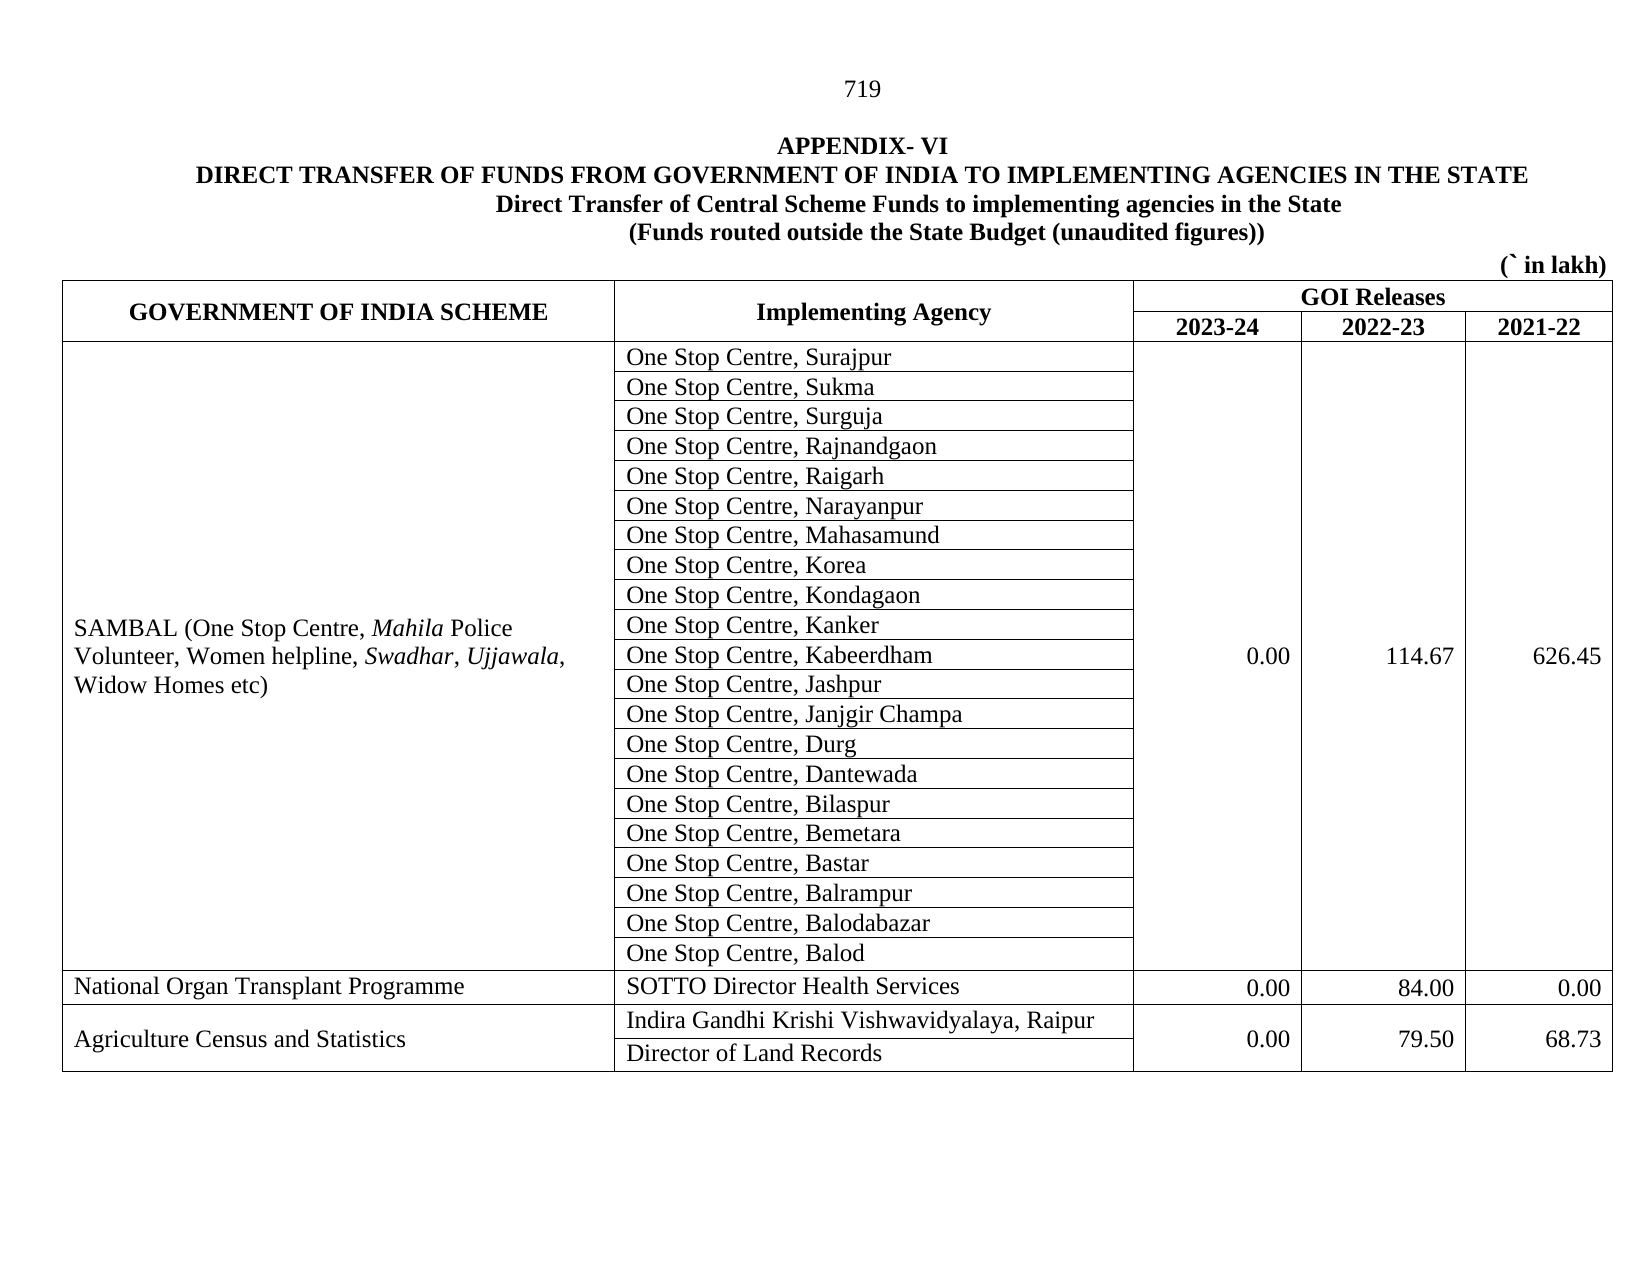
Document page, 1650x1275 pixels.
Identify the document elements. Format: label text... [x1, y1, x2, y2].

table_cell One Stop Centre, Durg [615, 729, 1133, 758]
table_cell One Stop Centre, Raigarh [615, 461, 1133, 490]
text (` in lakh) [1350, 246, 1650, 280]
table_cell One Stop Centre, Bemetara [615, 819, 1133, 847]
table_cell One Stop Centre, Dantewada [615, 759, 1133, 788]
table_cell One Stop Centre, Janjgir Champa [615, 699, 1133, 728]
table_cell One Stop Centre, Narayanpur [615, 491, 1133, 519]
table_cell 2023-24 [1134, 312, 1301, 341]
table_cell 2021-22 [1466, 312, 1612, 341]
table_cell One Stop Centre, Bilaspur [615, 789, 1133, 817]
table_cell One Stop Centre, Rajnandgaon [615, 431, 1133, 460]
table_cell 0.00 [1466, 971, 1612, 1004]
table_cell Director of Land Records [615, 1039, 1133, 1071]
table_cell 0.00 [1134, 342, 1301, 970]
table_cell National Organ Transplant Programme [63, 971, 614, 1004]
table_cell One Stop Centre, Surguja [615, 401, 1133, 430]
table_cell One Stop Centre, Kondagaon [615, 580, 1133, 609]
table_cell One Stop Centre, Balod [615, 938, 1133, 970]
table_cell One Stop Centre, Bastar [615, 848, 1133, 877]
text (Funds routed outside the State Budget (unaudited figures)) [150, 217, 1650, 246]
text Direct Transfer of Central Scheme Funds to implementing agencies in the State [94, 189, 1650, 217]
table_header GOVERNMENT OF INDIA SCHEME [63, 281, 614, 341]
table_cell One Stop Centre, Jashpur [615, 670, 1133, 698]
table_cell One Stop Centre, Mahasamund [615, 521, 1133, 549]
table_header Implementing Agency [615, 281, 1133, 341]
table_cell One Stop Centre, Balrampur [615, 878, 1133, 907]
table_cell 2022-23 [1302, 312, 1465, 341]
table_cell One Stop Centre, Balodabazar [615, 908, 1133, 937]
text APPENDIX- VI [150, 131, 1575, 160]
table_cell One Stop Centre, Korea [615, 550, 1133, 579]
table_cell 84.00 [1302, 971, 1465, 1004]
table_cell 626.45 [1466, 342, 1612, 970]
table_header GOI Releases [1134, 281, 1612, 311]
table_cell SAMBAL (One Stop Centre, Mahila Police Volunteer, Women helpline, Swadhar, Ujjawala, Widow Homes etc) [63, 342, 614, 970]
table_cell 0.00 [1134, 971, 1301, 1004]
table_cell Indira Gandhi Krishi Vishwavidyalaya, Raipur [615, 1005, 1133, 1037]
table_cell 79.50 [1302, 1005, 1465, 1071]
table_cell Agriculture Census and Statistics [63, 1005, 614, 1071]
table_cell 68.73 [1466, 1005, 1612, 1071]
table_cell One Stop Centre, Kabeerdham [615, 640, 1133, 668]
table_cell SOTTO Director Health Services [615, 971, 1133, 1004]
table_cell 114.67 [1302, 342, 1465, 970]
text DIRECT TRANSFER OF FUNDS FROM GOVERNMENT OF INDIA TO IMPLEMENTING AGENCIES IN THE STATE [150, 160, 1575, 189]
table_cell One Stop Centre, Kanker [615, 610, 1133, 639]
table_cell One Stop Centre, Sukma [615, 372, 1133, 400]
table_cell 0.00 [1134, 1005, 1301, 1071]
table_cell One Stop Centre, Surajpur [615, 342, 1133, 371]
